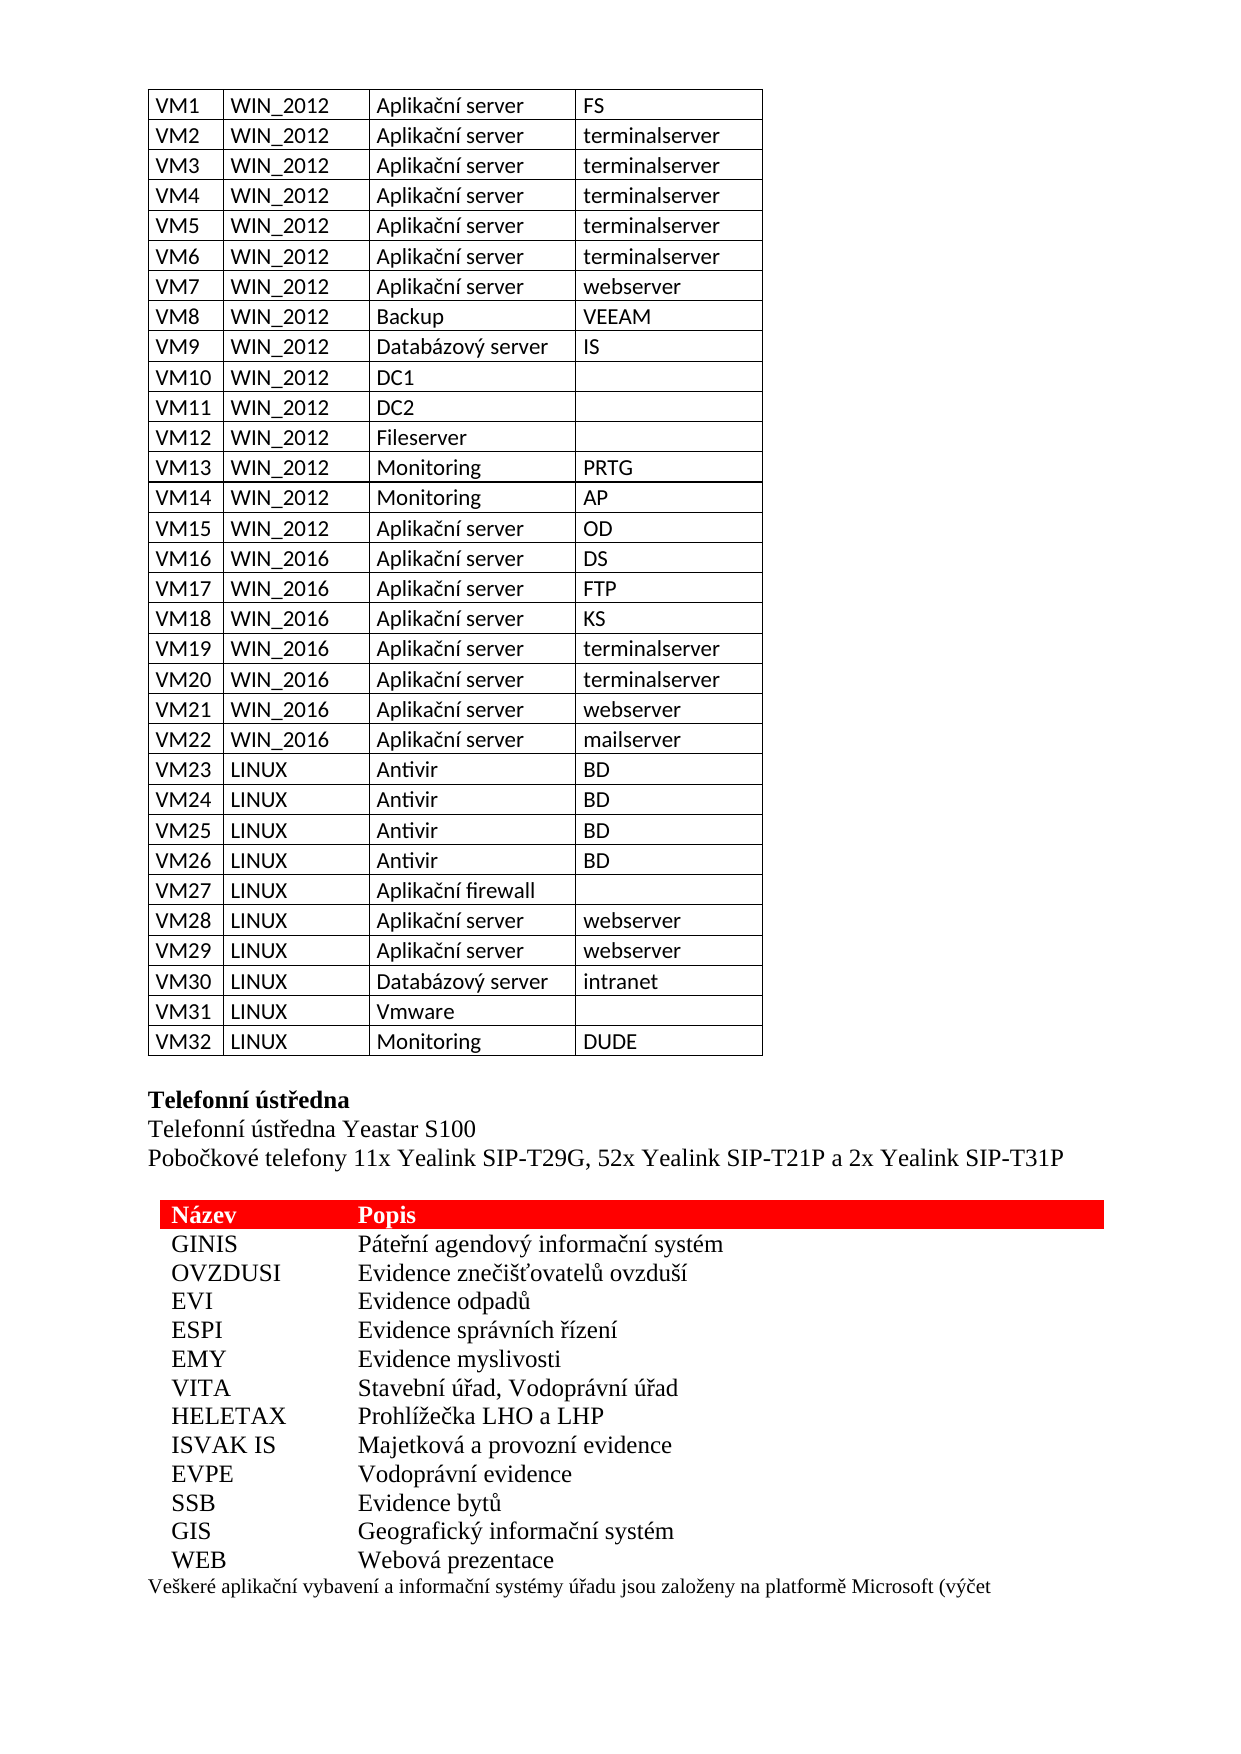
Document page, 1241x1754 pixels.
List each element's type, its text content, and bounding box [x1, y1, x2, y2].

table_cell VM1 [149, 90, 223, 119]
table_cell VM17 [149, 573, 223, 602]
table_cell LINUX [224, 875, 369, 904]
table_cell Evidence bytů [346, 1488, 1104, 1516]
table_cell DC1 [370, 362, 575, 391]
table_cell WEB [160, 1545, 346, 1574]
table_cell Antivir [370, 785, 575, 814]
table_cell GIS [160, 1516, 346, 1545]
table_cell VM28 [149, 905, 223, 934]
table_cell Aplikační server [370, 241, 575, 270]
table_cell BD [576, 815, 762, 844]
table_cell Páteřní agendový informační systém [346, 1229, 1104, 1258]
table_cell SSB [160, 1488, 346, 1516]
table_cell LINUX [224, 996, 369, 1025]
table_cell terminalserver [576, 211, 762, 240]
table_cell OD [576, 513, 762, 542]
table_cell Monitoring [370, 483, 575, 512]
table_cell WIN_2012 [224, 362, 369, 391]
table_cell ISVAK IS [160, 1430, 346, 1459]
table_cell WIN_2012 [224, 392, 369, 421]
table_cell VM19 [149, 634, 223, 663]
table_cell WIN_2012 [224, 150, 369, 179]
table_cell Evidence odpadů [346, 1286, 1104, 1315]
table_cell WIN_2016 [224, 573, 369, 602]
table_cell LINUX [224, 754, 369, 783]
table_cell VM5 [149, 211, 223, 240]
table_header Název [160, 1200, 346, 1229]
table_cell Evidence myslivosti [346, 1344, 1104, 1373]
table_cell Aplikační server [370, 211, 575, 240]
table_header Popis [346, 1200, 1104, 1229]
text Telefonní ústředna Yeastar S100 [148, 1114, 1093, 1143]
table_cell ESPI [160, 1315, 346, 1344]
table_cell intranet [576, 966, 762, 995]
table_cell Antivir [370, 754, 575, 783]
table_cell WIN_2016 [224, 603, 369, 632]
table_cell Aplikační server [370, 634, 575, 663]
table_cell terminalserver [576, 120, 762, 149]
table_cell Fileserver [370, 422, 575, 451]
table_cell WIN_2016 [224, 543, 369, 572]
table_cell [576, 362, 762, 391]
table_cell Geografický informační systém [346, 1516, 1104, 1545]
table_cell webserver [576, 936, 762, 965]
table_cell WIN_2016 [224, 694, 369, 723]
table_cell EVI [160, 1286, 346, 1315]
table_cell LINUX [224, 815, 369, 844]
table_cell Aplikační server [370, 664, 575, 693]
table_cell WIN_2012 [224, 90, 369, 119]
table_cell OVZDUSI [160, 1258, 346, 1286]
table_cell LINUX [224, 845, 369, 874]
table_cell VM3 [149, 150, 223, 179]
table_cell Vodoprávní evidence [346, 1459, 1104, 1488]
table_cell VM2 [149, 120, 223, 149]
table_cell VM14 [149, 483, 223, 512]
table_cell VM26 [149, 845, 223, 874]
table_cell Aplikační server [370, 180, 575, 209]
table_cell VM31 [149, 996, 223, 1025]
table_cell Monitoring [370, 452, 575, 481]
table_cell Aplikační server [370, 513, 575, 542]
table_cell Aplikační server [370, 694, 575, 723]
table_cell VM25 [149, 815, 223, 844]
table_cell Aplikační server [370, 150, 575, 179]
table_cell WIN_2016 [224, 664, 369, 693]
table_cell GINIS [160, 1229, 346, 1258]
table_cell DS [576, 543, 762, 572]
table_cell VM8 [149, 301, 223, 330]
table_cell Vmware [370, 996, 575, 1025]
table_cell WIN_2016 [224, 724, 369, 753]
table_cell terminalserver [576, 664, 762, 693]
table_cell VM11 [149, 392, 223, 421]
table_cell Antivir [370, 815, 575, 844]
table_cell EMY [160, 1344, 346, 1373]
table_cell VM18 [149, 603, 223, 632]
table_cell VM23 [149, 754, 223, 783]
table_cell VM10 [149, 362, 223, 391]
table_cell LINUX [224, 905, 369, 934]
table_cell LINUX [224, 966, 369, 995]
table_cell Webová prezentace [346, 1545, 1104, 1574]
table_cell Aplikační server [370, 724, 575, 753]
table_cell WIN_2012 [224, 241, 369, 270]
table_cell KS [576, 603, 762, 632]
table_cell VM16 [149, 543, 223, 572]
table_cell VM21 [149, 694, 223, 723]
table_cell terminalserver [576, 634, 762, 663]
table_cell Monitoring [370, 1026, 575, 1055]
table_cell VM6 [149, 241, 223, 270]
table_cell Aplikační firewall [370, 875, 575, 904]
table_cell PRTG [576, 452, 762, 481]
table_cell VM12 [149, 422, 223, 451]
table_cell VM29 [149, 936, 223, 965]
table_cell terminalserver [576, 150, 762, 179]
table_cell Aplikační server [370, 271, 575, 300]
table_cell Majetková a provozní evidence [346, 1430, 1104, 1459]
table_cell webserver [576, 694, 762, 723]
table_cell FTP [576, 573, 762, 602]
table_cell DUDE [576, 1026, 762, 1055]
table_cell Aplikační server [370, 603, 575, 632]
table_cell WIN_2012 [224, 331, 369, 361]
table_cell VM9 [149, 331, 223, 361]
table_cell terminalserver [576, 241, 762, 270]
table_cell Prohlížečka LHO a LHP [346, 1401, 1104, 1430]
table_cell Databázový server [370, 331, 575, 361]
table_cell LINUX [224, 1026, 369, 1055]
table_cell WIN_2012 [224, 271, 369, 300]
table_cell EVPE [160, 1459, 346, 1488]
table_cell WIN_2012 [224, 513, 369, 542]
table_cell VM7 [149, 271, 223, 300]
table_cell Aplikační server [370, 573, 575, 602]
table_cell FS [576, 90, 762, 119]
table_cell VM13 [149, 452, 223, 481]
table_cell WIN_2012 [224, 301, 369, 330]
table_cell VEEAM [576, 301, 762, 330]
table_cell [576, 392, 762, 421]
table_cell VM30 [149, 966, 223, 995]
table_cell WIN_2012 [224, 211, 369, 240]
table_cell VM32 [149, 1026, 223, 1055]
table_cell VM24 [149, 785, 223, 814]
table_cell Aplikační server [370, 905, 575, 934]
table_cell mailserver [576, 724, 762, 753]
table_cell WIN_2012 [224, 483, 369, 512]
table_cell Aplikační server [370, 120, 575, 149]
table_cell Evidence správních řízení [346, 1315, 1104, 1344]
table_cell Aplikační server [370, 90, 575, 119]
table_cell LINUX [224, 936, 369, 965]
text Pobočkové telefony 11x Yealink SIP-T29G, 52x Yealink SIP-T21P a 2x Yealink SIP-T31P [148, 1143, 1093, 1171]
table_cell Databázový server [370, 966, 575, 995]
table_cell VM20 [149, 664, 223, 693]
text Telefonní ústředna [148, 1085, 1093, 1114]
table_cell IS [576, 331, 762, 361]
table_cell WIN_2012 [224, 452, 369, 481]
table_cell Aplikační server [370, 936, 575, 965]
table_cell AP [576, 483, 762, 512]
table_cell VM15 [149, 513, 223, 542]
table_cell BD [576, 845, 762, 874]
table_cell BD [576, 754, 762, 783]
table_cell VM22 [149, 724, 223, 753]
table_cell webserver [576, 905, 762, 934]
table_cell DC2 [370, 392, 575, 421]
table_cell VITA [160, 1373, 346, 1401]
table_cell [576, 996, 762, 1025]
table_cell WIN_2012 [224, 422, 369, 451]
table_cell WIN_2012 [224, 120, 369, 149]
table_cell Backup [370, 301, 575, 330]
table_cell HELETAX [160, 1401, 346, 1430]
table_cell LINUX [224, 785, 369, 814]
table_cell [576, 422, 762, 451]
text Veškeré aplikační vybavení a informační systémy úřadu jsou založeny na platformě Microsoft (výčet [148, 1574, 1093, 1598]
table_cell VM4 [149, 180, 223, 209]
table_cell terminalserver [576, 180, 762, 209]
table_cell WIN_2016 [224, 634, 369, 663]
table_cell Stavební úřad, Vodoprávní úřad [346, 1373, 1104, 1401]
table_cell Antivir [370, 845, 575, 874]
table_cell webserver [576, 271, 762, 300]
table_cell [576, 875, 762, 904]
table_cell Aplikační server [370, 543, 575, 572]
table_cell BD [576, 785, 762, 814]
table_cell VM27 [149, 875, 223, 904]
table_cell WIN_2012 [224, 180, 369, 209]
table_cell Evidence znečišťovatelů ovzduší [346, 1258, 1104, 1286]
